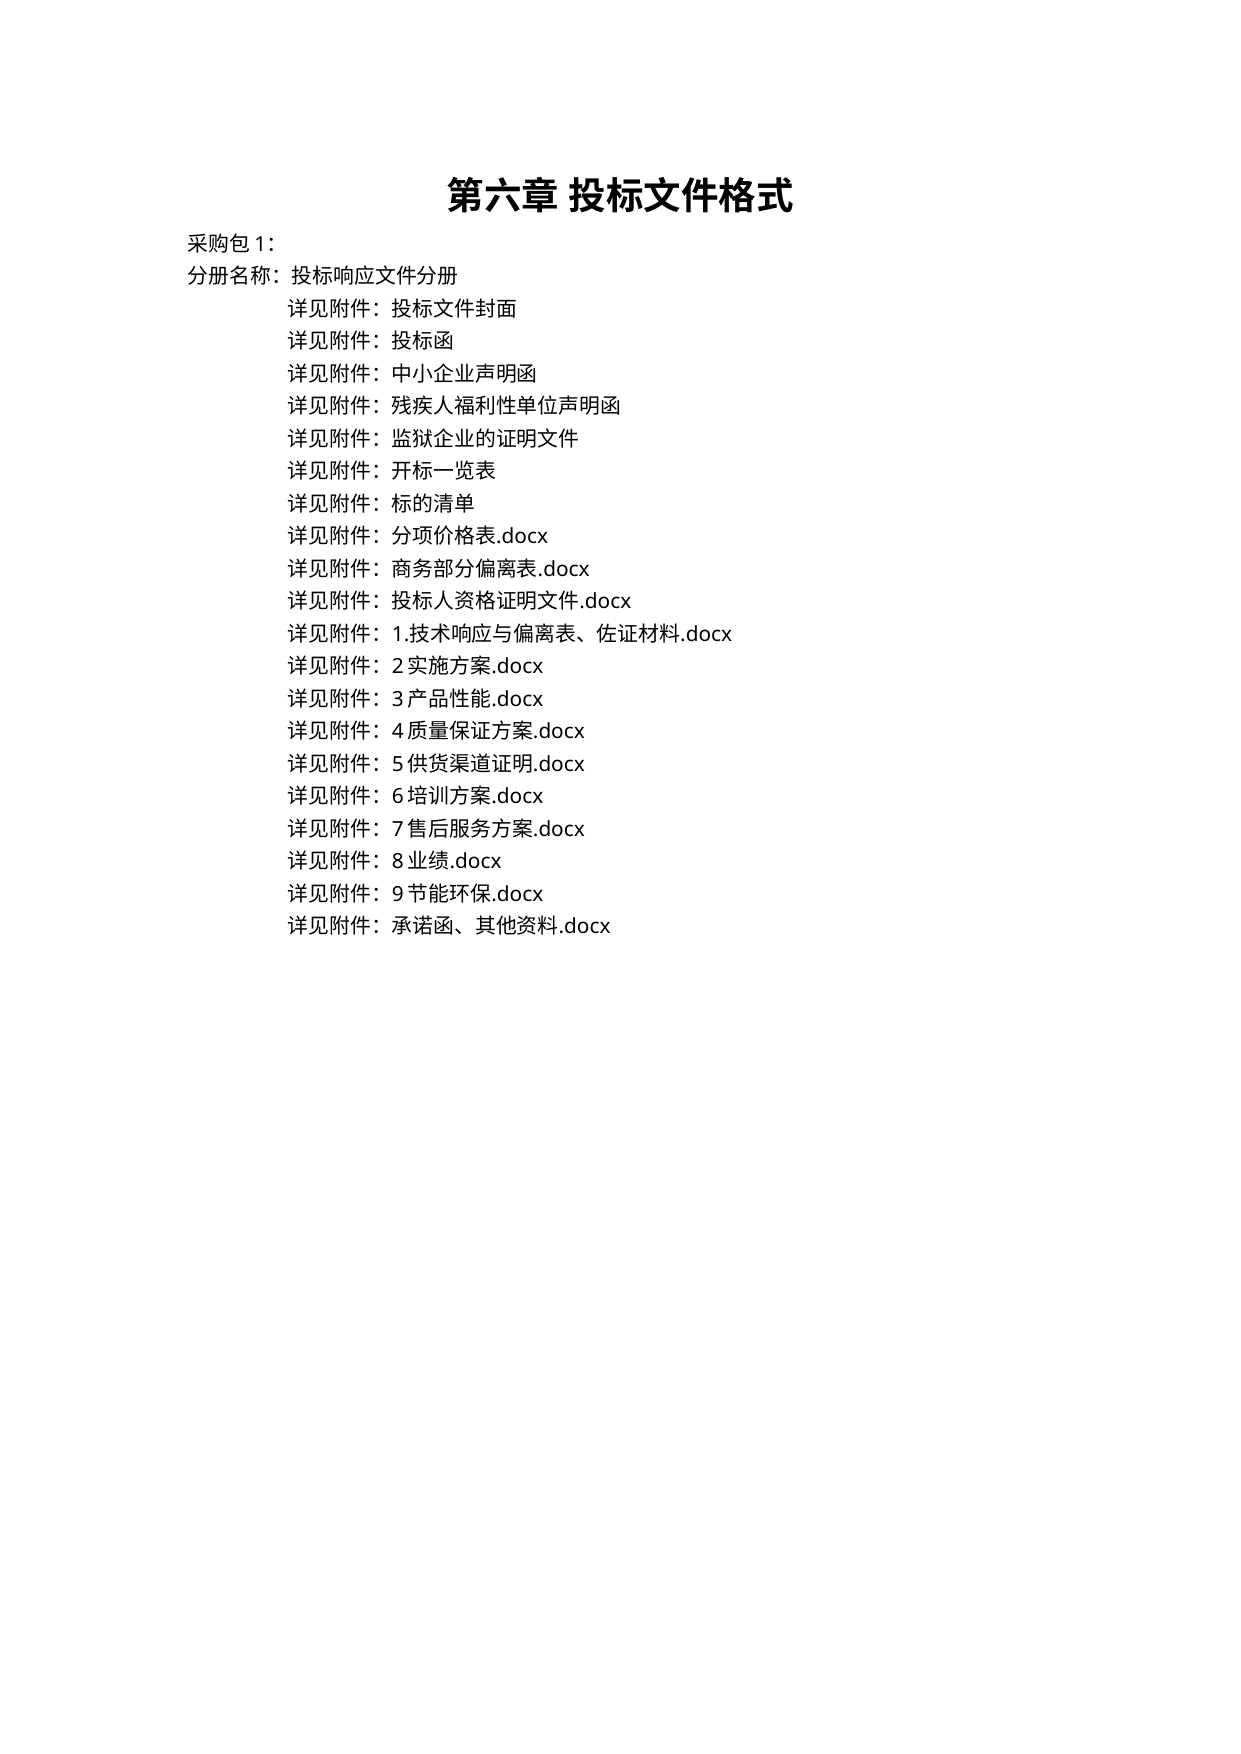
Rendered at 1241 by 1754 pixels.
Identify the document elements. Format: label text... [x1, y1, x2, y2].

text 详见附件：开标一览表 [187, 454, 1053, 487]
text 详见附件：1.技术响应与偏离表、佐证材料.docx [187, 617, 1053, 649]
text 分册名称：投标响应文件分册 [187, 259, 1053, 292]
text 详见附件：投标文件封面 [187, 292, 1053, 324]
text 详见附件：5供货渠道证明.docx [187, 747, 1053, 779]
text 详见附件：商务部分偏离表.docx [187, 552, 1053, 584]
text 详见附件：7售后服务方案.docx [187, 812, 1053, 844]
text 详见附件：投标函 [187, 324, 1053, 357]
text 详见附件：分项价格表.docx [187, 519, 1053, 552]
text 详见附件：承诺函、其他资料.docx [187, 909, 1053, 942]
text 详见附件：监狱企业的证明文件 [187, 422, 1053, 454]
text 详见附件：4质量保证方案.docx [187, 714, 1053, 747]
text 详见附件：投标人资格证明文件.docx [187, 584, 1053, 617]
text 详见附件：9节能环保.docx [187, 877, 1053, 909]
text 详见附件：3产品性能.docx [187, 682, 1053, 714]
text 详见附件：8业绩.docx [187, 844, 1053, 877]
text 详见附件：残疾人福利性单位声明函 [187, 389, 1053, 422]
text 详见附件：6培训方案.docx [187, 779, 1053, 812]
text 详见附件：2实施方案.docx [187, 649, 1053, 682]
text 详见附件：中小企业声明函 [187, 357, 1053, 389]
text 第六章 投标文件格式 [187, 162, 1053, 227]
text 采购包1： [187, 227, 1053, 259]
text 详见附件：标的清单 [187, 487, 1053, 519]
